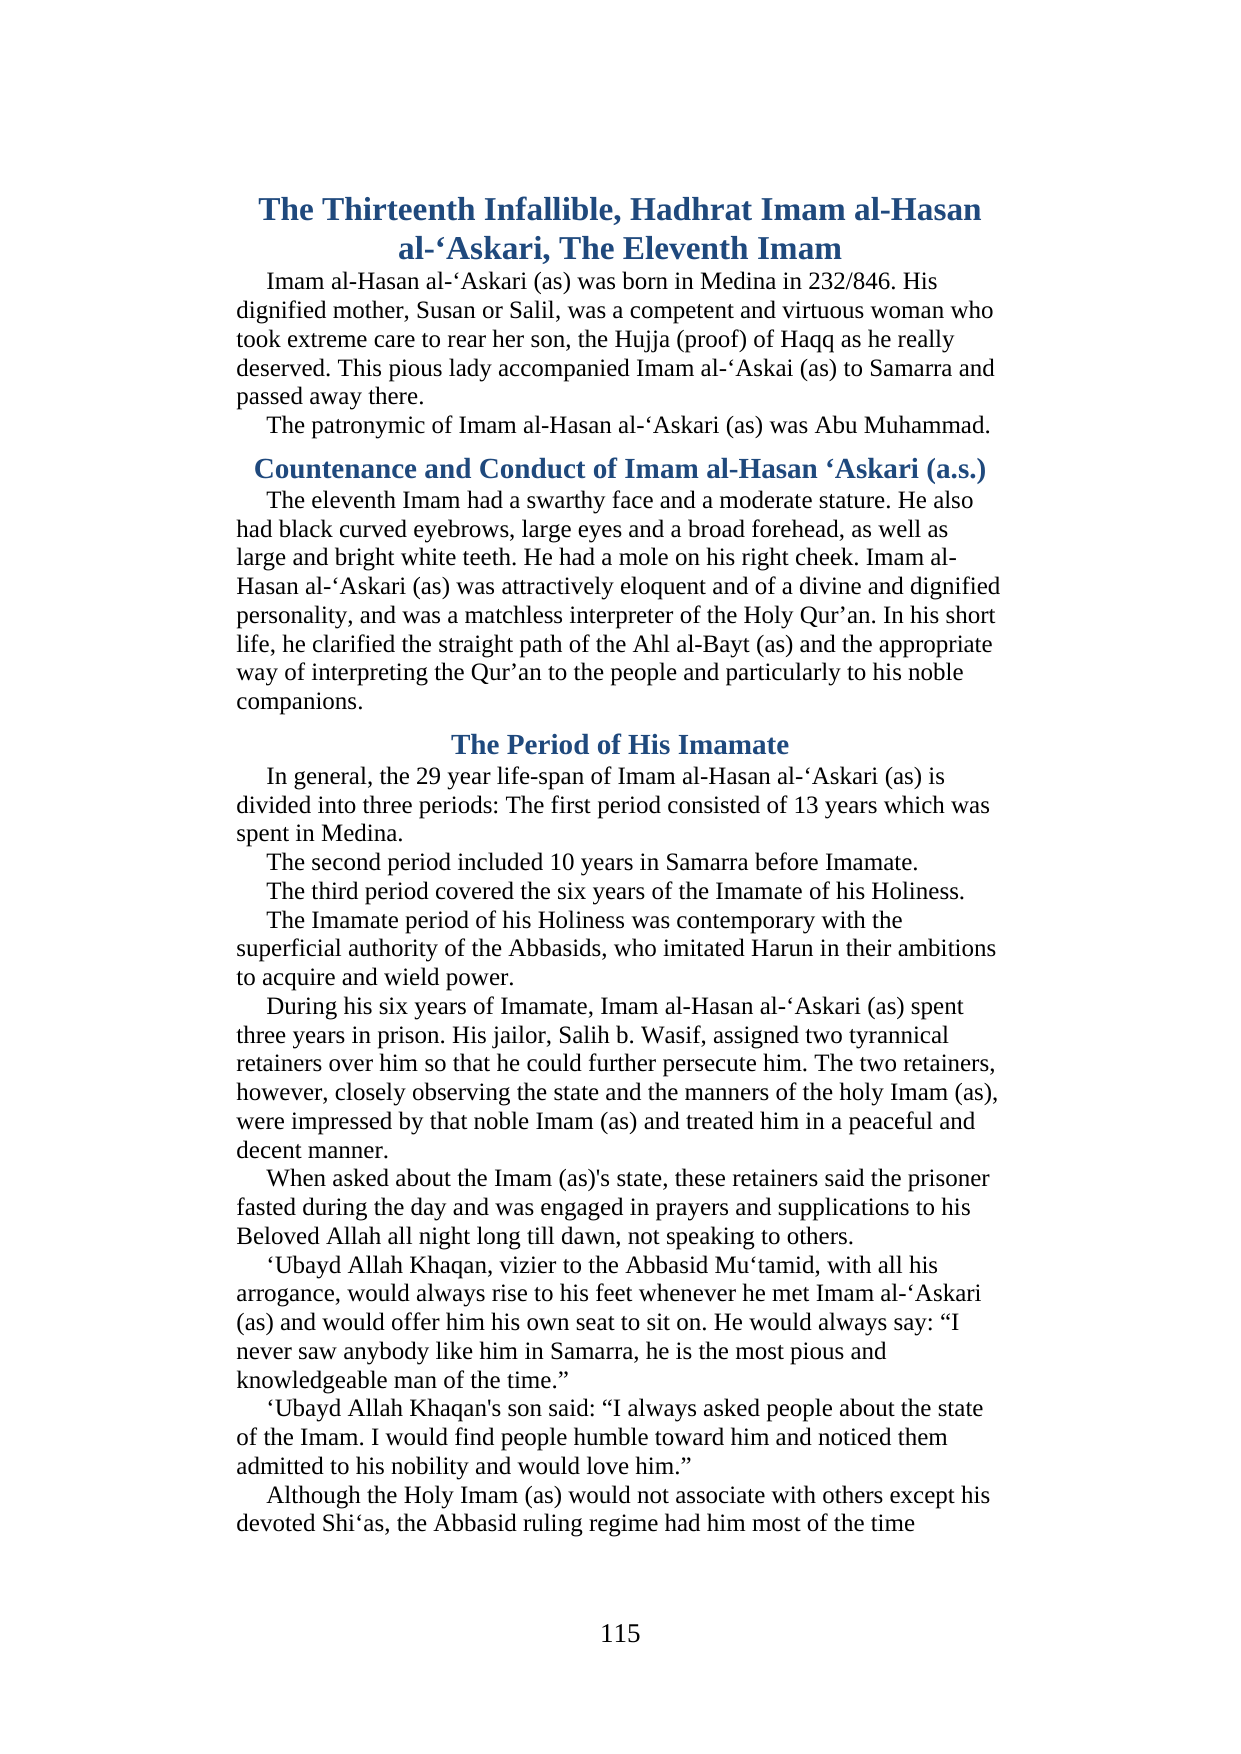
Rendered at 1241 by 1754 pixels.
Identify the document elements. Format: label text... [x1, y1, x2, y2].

text The second period included 10 years in Samarra before Imamate. [236, 847, 1004, 876]
text ‘Ubayd Allah Khaqan's son said: “I always asked people about the state of the Imam. I would find people humble toward him and noticed them admitted to his nobility and would love him.” [236, 1393, 1004, 1480]
subtitle The Thirteenth Infallible, Hadhrat Imam al-Hasan al-‘Askari, The Eleventh Imam [236, 190, 1004, 266]
text Imam al-Hasan al-‘Askari (as) was born in Medina in 232/846. His dignified mother, Susan or Salil, was a competent and virtuous woman who took extreme care to rear her son, the Hujja (proof) of Haqq as he really deserved. This pious lady accompanied Imam al-‘Askai (as) to Samarra and passed away there. [236, 266, 1004, 410]
text When asked about the Imam (as)'s state, these retainers said the prisoner fasted during the day and was engaged in prayers and supplications to his Beloved Allah all night long till dawn, not speaking to others. [236, 1163, 1004, 1250]
subtitle The Period of His Imamate [236, 727, 1004, 761]
text The Imamate period of his Holiness was contemporary with the superficial authority of the Abbasids, who imitated Harun in their ambitions to acquire and wield power. [236, 905, 1004, 991]
text In general, the 29 year life-span of Imam al-Hasan al-‘Askari (as) is divided into three periods: The first period consisted of 13 years which was spent in Medina. [236, 761, 1004, 847]
text ‘Ubayd Allah Khaqan, vizier to the Abbasid Mu‘tamid, with all his arrogance, would always rise to his feet whenever he met Imam al-‘Askari (as) and would offer him his own seat to sit on. He would always say: “I never saw anybody like him in Samarra, he is the most pious and knowledgeable man of the time.” [236, 1250, 1004, 1393]
text The patronymic of Imam al-Hasan al-‘Askari (as) was Abu Muhammad. [236, 410, 1004, 439]
text The third period covered the six years of the Imamate of his Holiness. [236, 876, 1004, 905]
text During his six years of Imamate, Imam al-Hasan al-‘Askari (as) spent three years in prison. His jailor, Salih b. Wasif, assigned two tyrannical retainers over him so that he could further persecute him. The two retainers, however, closely observing the state and the manners of the holy Imam (as), were impressed by that noble Imam (as) and treated him in a peaceful and decent manner. [236, 991, 1004, 1163]
text The eleventh Imam had a swarthy face and a moderate stature. He also had black curved eyebrows, large eyes and a broad forehead, as well as large and bright white teeth. He had a mole on his right cheek. Imam al-Hasan al-‘Askari (as) was attractively eloquent and of a divine and dignified personality, and was a matchless interpreter of the Holy Qur’an. In his short life, he clarified the straight path of the Ahl al-Bayt (as) and the appropriate way of interpreting the Qur’an to the people and particularly to his noble companions. [236, 485, 1004, 715]
subtitle Countenance and Conduct of Imam al-Hasan ‘Askari (a.s.) [236, 451, 1004, 485]
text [236, 1480, 1004, 1537]
